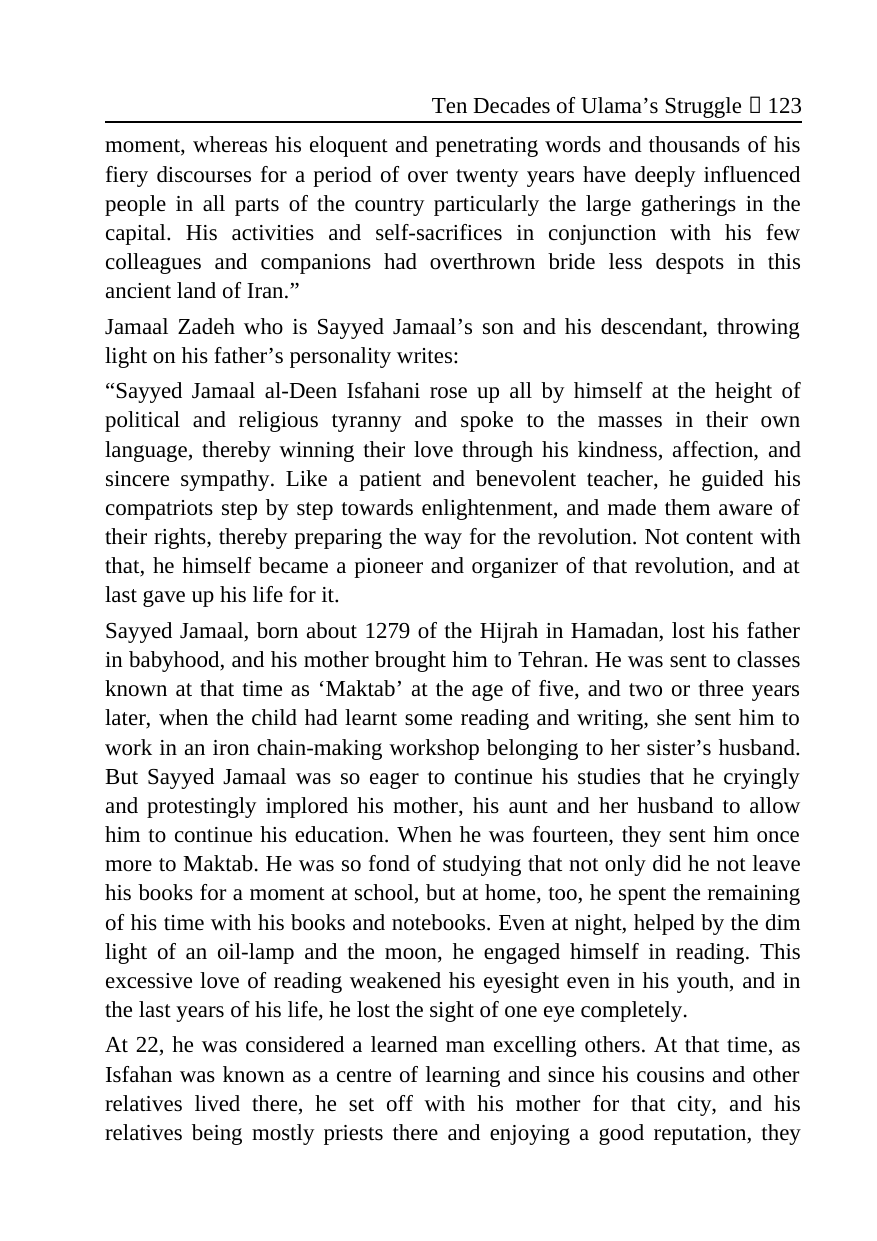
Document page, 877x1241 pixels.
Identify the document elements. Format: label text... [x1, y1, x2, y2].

text Sayyed Jamaal, born about 1279 of the Hijrah in Hamadan, lost his father in babyhood, and his mother brought him to Tehran. He was sent to classes known at that time as ‘Maktab’ at the age of five, and two or three years later, when the child had learnt some reading and writing, she sent him to work in an iron chain-making workshop belonging to her sister’s husband. But Sayyed Jamaal was so eager to continue his studies that he cryingly and protestingly implored his mother, his aunt and her husband to allow him to continue his education. When he was fourteen, they sent him once more to Maktab. He was so fond of studying that not only did he not leave his books for a moment at school, but at home, too, he spent the remaining of his time with his books and notebooks. Even at night, helped by the dim light of an oil-lamp and the moon, he engaged himself in reading. This excessive love of reading weakened his eyesight even in his youth, and in the last years of his life, he lost the sight of one eye completely. [105, 615, 802, 1023]
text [105, 1029, 802, 1146]
text Jamaal Zadeh who is Sayyed Jamaal’s son and his descendant, throwing light on his father’s personality writes: [105, 311, 802, 369]
text “Sayyed Jamaal al-Deen Isfahani rose up all by himself at the height of political and religious tyranny and spoke to the masses in their own language, thereby winning their love through his kindness, affection, and sincere sympathy. Like a patient and benevolent teacher, he guided his compatriots step by step towards enlightenment, and made them aware of their rights, thereby preparing the way for the revolution. Not content with that, he himself became a pioneer and organizer of that revolution, and at last gave up his life for it. [105, 375, 802, 609]
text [105, 129, 802, 304]
